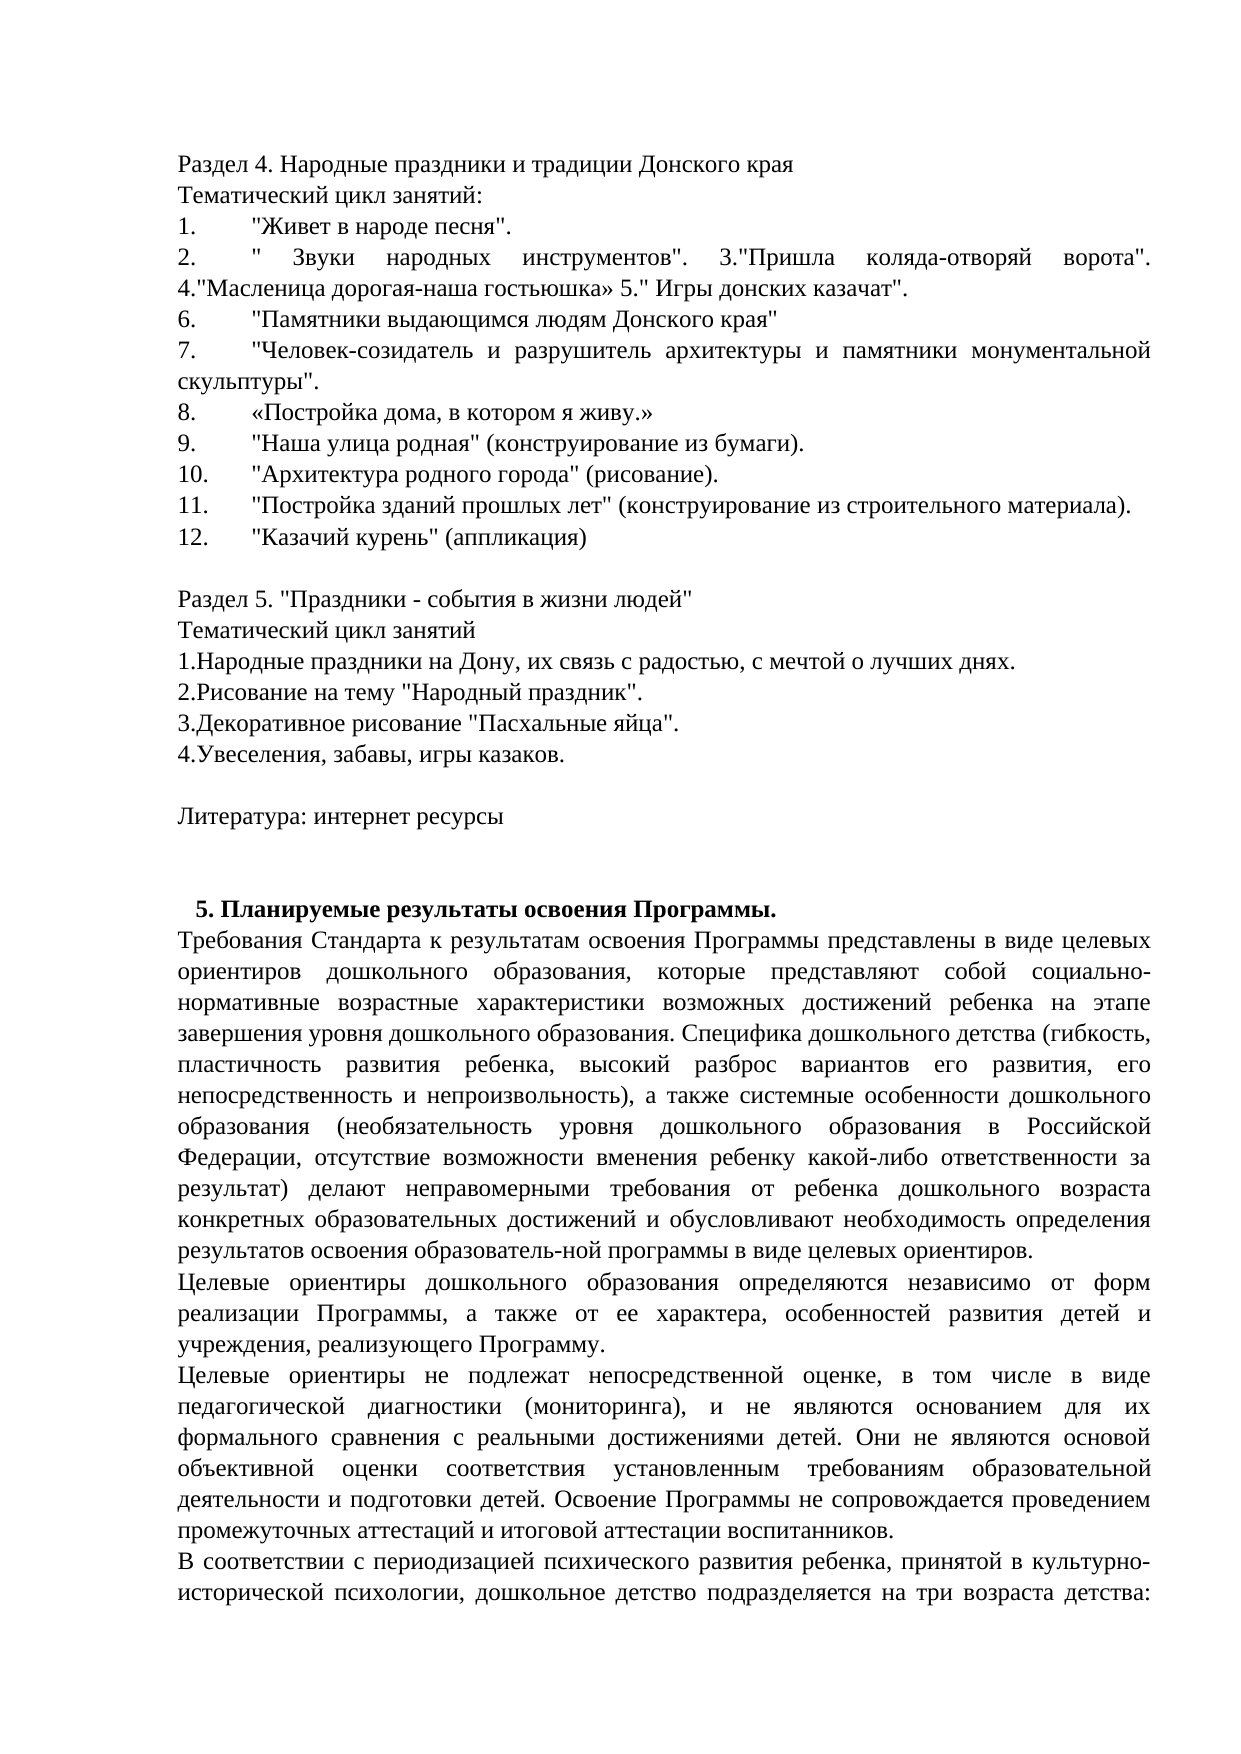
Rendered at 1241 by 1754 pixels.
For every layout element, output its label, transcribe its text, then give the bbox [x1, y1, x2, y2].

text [177, 1546, 1152, 1606]
text 12. "Казачий курень" (аппликация) [177, 522, 1152, 550]
text Требования Стандарта к результатам освоения Программы представлены в виде целевых ориентиров дошкольного образования, которые представляют собой социально-нормативные возрастные характеристики возможных достижений ребенка на этапе завершения уровня дошкольного образования. Специфика дошкольного детства (гибкость, пластичность развития ребенка, высокий разброс вариантов его развития, его непосредственность и непроизвольность), а также системные особенности дошкольного образования (необязательность уровня дошкольного образования в Российской Федерации, отсутствие возможности вменения ребенку какой-либо ответственности за результат) делают неправомерными требования от ребенка дошкольного возраста конкретных образовательных достижений и обусловливают необходимость определения результатов освоения образователь-ной программы в виде целевых ориентиров. [177, 925, 1152, 1264]
text 3.Декоративное рисование "Пасхальные яйца". [177, 708, 1152, 737]
text Тематический цикл занятий [177, 615, 1152, 643]
text 2. " Звуки народных инструментов". 3."Пришла коляда-отворяй ворота". 4."Масленица дорогая-наша гостьюшка» 5." Игры донских казачат". [177, 242, 1152, 302]
text 1.Народные праздники на Дону, их связь с радостью, с мечтой о лучших днях. [177, 646, 1152, 674]
text Целевые ориентиры дошкольного образования определяются независимо от форм реализации Программы, а также от ее характера, особенностей развития детей и учреждения, реализующего Программу. [177, 1267, 1152, 1357]
text 2.Рисование на тему "Народный праздник". [177, 677, 1152, 706]
text 11. "Постройка зданий прошлых лет" (конструирование из строительного материала). [177, 491, 1152, 519]
text Раздел 5. "Праздники - события в жизни людей" [177, 584, 1152, 612]
text 8. «Постройка дома, в котором я живу.» [177, 397, 1152, 426]
text Тематический цикл занятий: [177, 180, 1152, 209]
text Целевые ориентиры не подлежат непосредственной оценке, в том числе в виде педагогической диагностики (мониторинга), и не являются основанием для их формального сравнения с реальными достижениями детей. Они не являются основой объективной оценки соответствия установленным требованиям образовательной деятельности и подготовки детей. Освоение Программы не сопровождается проведением промежуточных аттестаций и итоговой аттестации воспитанников. [177, 1360, 1152, 1544]
text 7. "Человек-созидатель и разрушитель архитектуры и памятники монументальной скульптуры". [177, 335, 1152, 395]
text Раздел 4. Народные праздники и традиции Донского края [177, 149, 1152, 178]
text 4.Увеселения, забавы, игры казаков. [177, 739, 1152, 768]
text 1. "Живет в народе песня". [177, 211, 1152, 240]
text 10. "Архитектура родного города" (рисование). [177, 459, 1152, 488]
text 6. "Памятники выдающимся людям Донского края" [177, 304, 1152, 333]
list Планируемые результаты освоения Программы. [195, 894, 1152, 923]
text Литература: интернет ресурсы [177, 801, 1152, 830]
text 9. "Наша улица родная" (конструирование из бумаги). [177, 428, 1152, 457]
